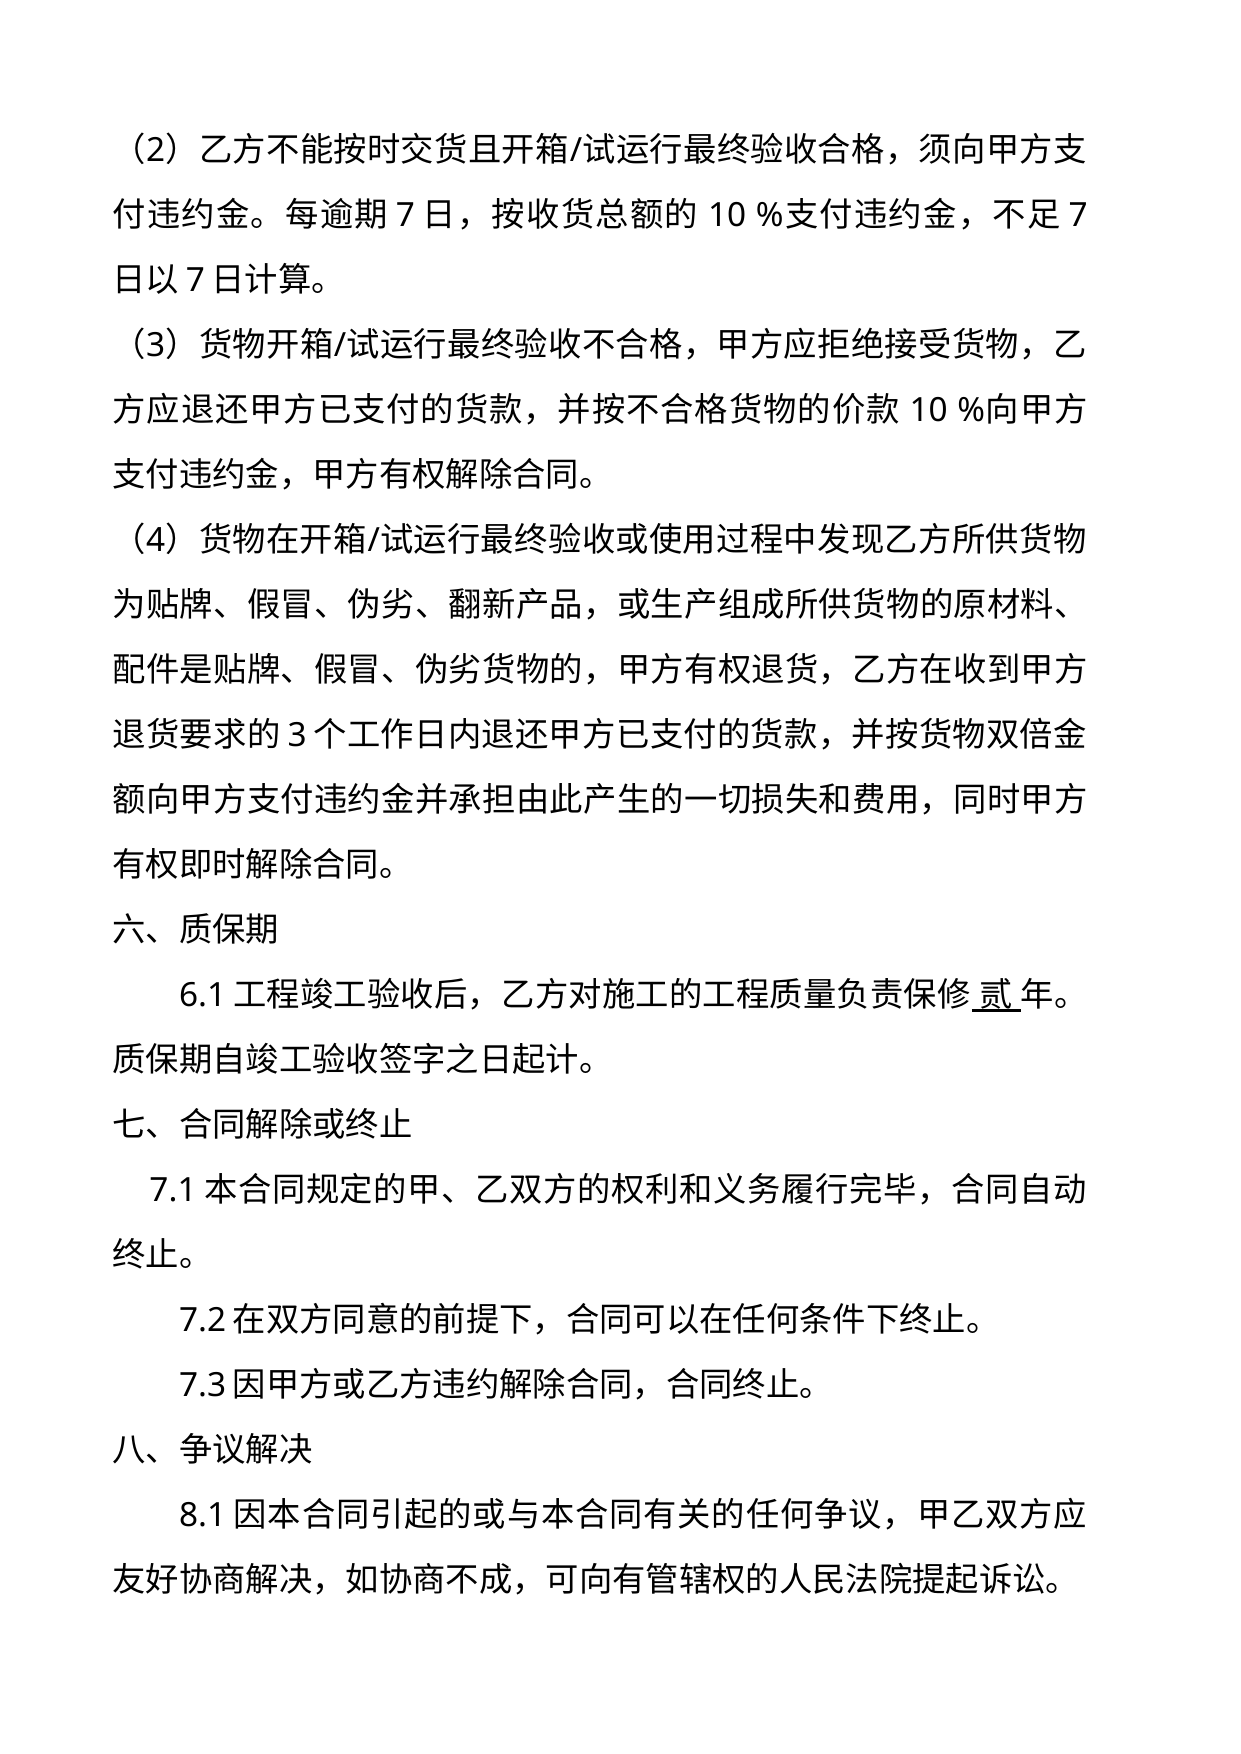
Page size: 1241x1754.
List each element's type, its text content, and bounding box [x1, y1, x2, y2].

text 七、合同解除或终止 [112, 1090, 1087, 1155]
text 7.2在双方同意的前提下，合同可以在任何条件下终止。 [112, 1285, 1087, 1350]
text （2）乙方不能按时交货且开箱/试运行最终验收合格，须向甲方支付违约金。每逾期7日，按收货总额的 10 %支付违约金，不足7日以7日计算。 [112, 115, 1087, 310]
text 六、质保期 [112, 895, 1087, 960]
text 8.1因本合同引起的或与本合同有关的任何争议，甲乙双方应友好协商解决，如协商不成，可向有管辖权的人民法院提起诉讼。 [112, 1480, 1087, 1610]
text 7.1本合同规定的甲、乙双方的权利和义务履行完毕，合同自动终止。 [112, 1155, 1087, 1285]
text 6.1工程竣工验收后，乙方对施工的工程质量负责保修 贰 年。质保期自竣工验收签字之日起计。 [112, 960, 1087, 1090]
text 八、争议解决 [112, 1415, 1087, 1480]
text 7.3因甲方或乙方违约解除合同，合同终止。 [112, 1350, 1087, 1415]
text （4）货物在开箱/试运行最终验收或使用过程中发现乙方所供货物为贴牌、假冒、伪劣、翻新产品，或生产组成所供货物的原材料、配件是贴牌、假冒、伪劣货物的，甲方有权退货，乙方在收到甲方退货要求的3个工作日内退还甲方已支付的货款，并按货物双倍金额向甲方支付违约金并承担由此产生的一切损失和费用，同时甲方有权即时解除合同。 [112, 505, 1087, 895]
text （3）货物开箱/试运行最终验收不合格，甲方应拒绝接受货物，乙方应退还甲方已支付的货款，并按不合格货物的价款 10 %向甲方支付违约金，甲方有权解除合同。 [112, 310, 1087, 505]
